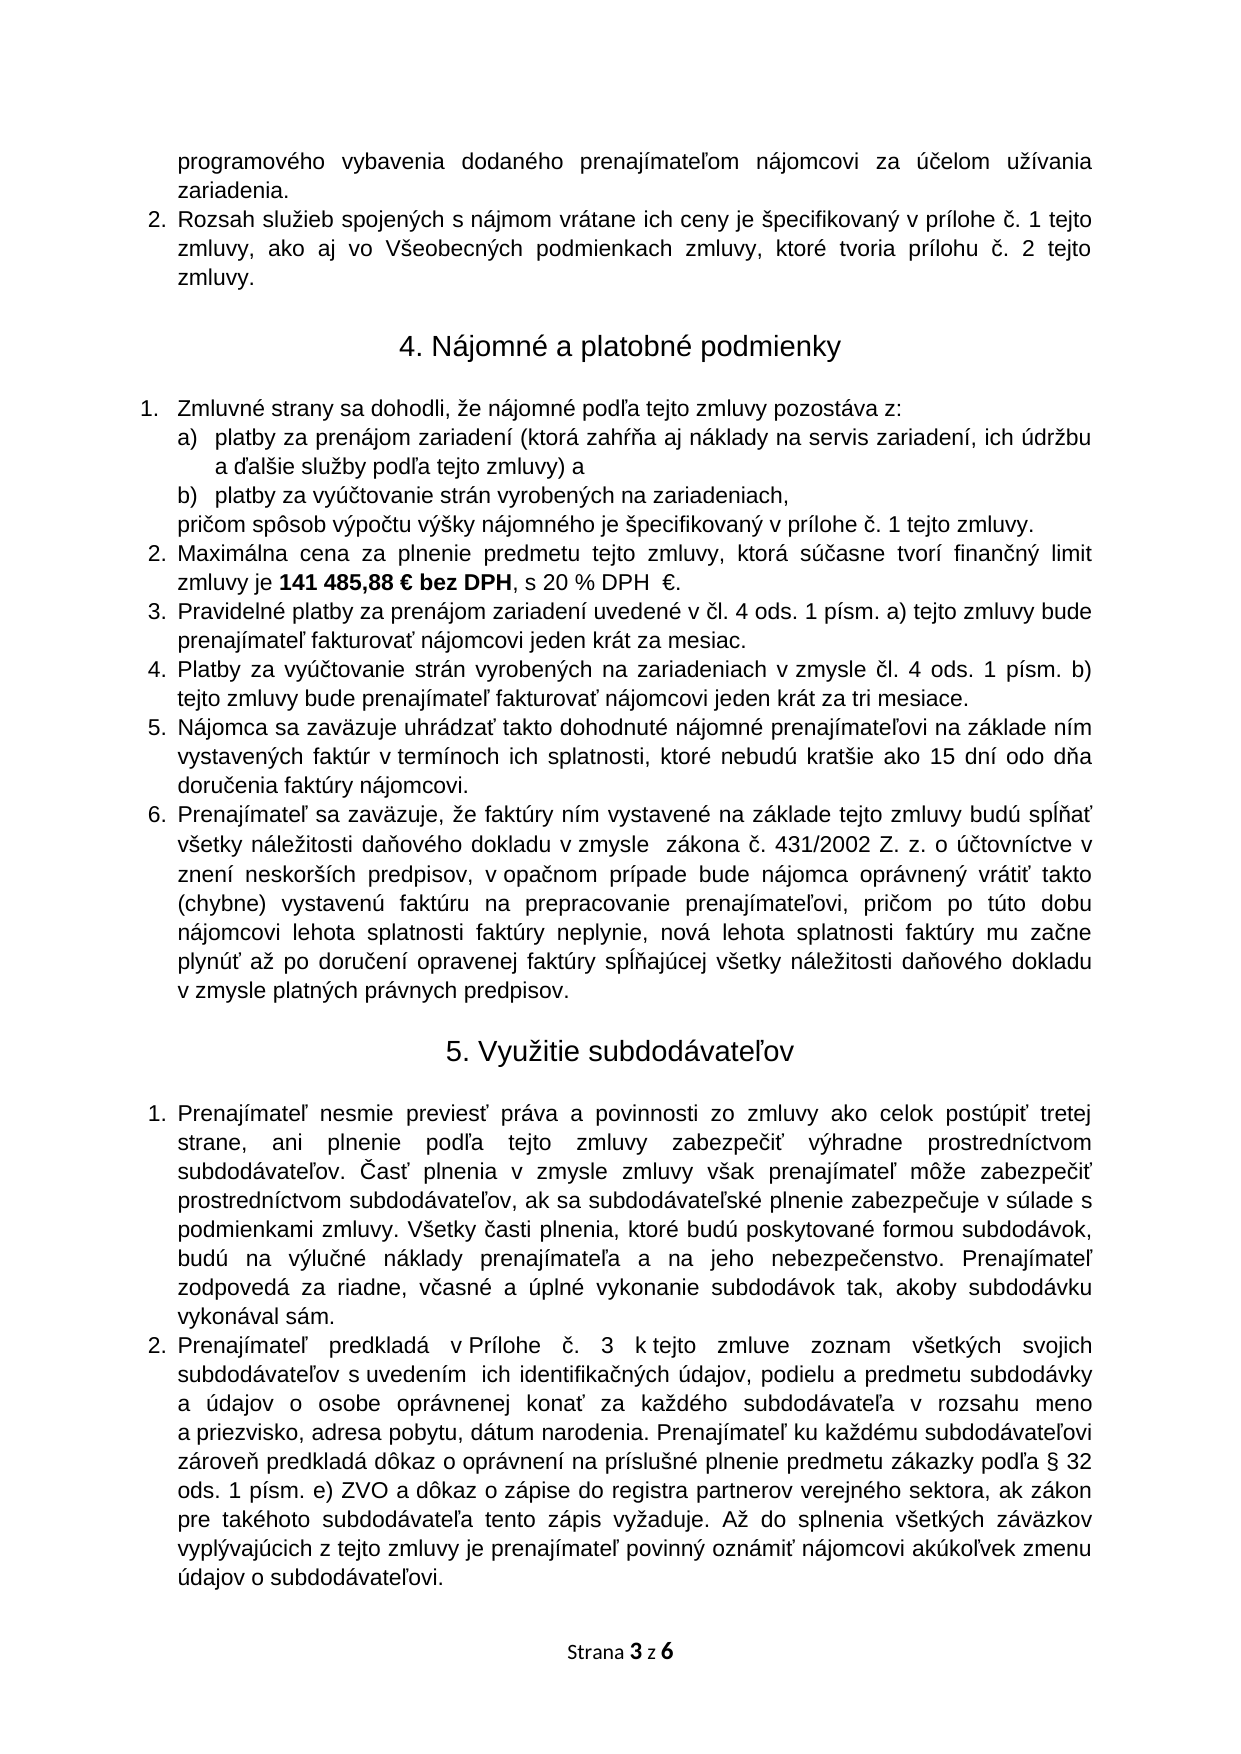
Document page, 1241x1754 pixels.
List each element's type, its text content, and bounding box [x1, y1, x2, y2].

list Prenajímateľ nesmie previesť práva a povinnosti zo zmluvy ako celok postúpiť tretej strane, ani plnenie podľa tejto zmluvy zabezpečiť výhradne prostredníctvom subdodávateľov. Časť plnenia v zmysle zmluvy však prenajímateľ môže zabezpečiť prostredníctvom subdodávateľov, ak sa subdodávateľské plnenie zabezpečuje v súlade s podmienkami zmluvy. Všetky časti plnenia, ktoré budú poskytované formou subdodávok, budú na výlučné náklady prenajímateľa a na jeho nebezpečenstvo. Prenajímateľ zodpovedá za riadne, včasné a úplné vykonanie subdodávok tak, akoby subdodávku vykonával sám. [148, 1100, 1093, 1329]
list Nájomca sa zaväzuje uhrádzať takto dohodnuté nájomné prenajímateľovi na základe ním vystavených faktúr v termínoch ich splatnosti, ktoré nebudú kratšie ako 15 dní odo dňa doručenia faktúry nájomcovi. [148, 714, 1093, 798]
list platby za prenájom zariadení (ktorá zahŕňa aj náklady na servis zariadení, ich údržbu a ďalšie služby podľa tejto zmluvy) a [177, 424, 1093, 479]
text pričom spôsob výpočtu výšky nájomného je špecifikovaný v prílohe č. 1 tejto zmluvy. [177, 511, 1093, 537]
list Prenajímateľ predkladá v Prílohe č. 3 k tejto zmluve zoznam všetkých svojich subdodávateľov s uvedením ich identifikačných údajov, podielu a predmetu subdodávky a údajov o osobe oprávnenej konať za každého subdodávateľa v rozsahu meno a priezvisko, adresa pobytu, dátum narodenia. Prenajímateľ ku každému subdodávateľovi zároveň predkladá dôkaz o oprávnení na príslušné plnenie predmetu zákazky podľa § 32 ods. 1 písm. e) ZVO a dôkaz o zápise do registra partnerov verejného sektora, ak zákon pre takéhoto subdodávateľa tento zápis vyžaduje. Až do splnenia všetkých záväzkov vyplývajúcich z tejto zmluvy je prenajímateľ povinný oznámiť nájomcovi akúkoľvek zmenu údajov o subdodávateľovi. [148, 1332, 1093, 1590]
list Pravidelné platby za prenájom zariadení uvedené v čl. 4 ods. 1 písm. a) tejto zmluvy bude prenajímateľ fakturovať nájomcovi jeden krát za mesiac. [148, 598, 1093, 653]
list Zmluvné strany sa dohodli, že nájomné podľa tejto zmluvy pozostáva z: [140, 395, 1093, 421]
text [148, 148, 1093, 203]
subtitle 4. Nájomné a platobné podmienky [148, 329, 1093, 363]
subtitle 5. Využitie subdodávateľov [148, 1034, 1093, 1068]
list Prenajímateľ sa zaväzuje, že faktúry ním vystavené na základe tejto zmluvy budú spĺňať všetky náležitosti daňového dokladu v zmysle zákona č. 431/2002 Z. z. o účtovníctve v znení neskorších predpisov, v opačnom prípade bude nájomca oprávnený vrátiť takto (chybne) vystavenú faktúru na prepracovanie prenajímateľovi, pričom po túto dobu nájomcovi lehota splatnosti faktúry neplynie, nová lehota splatnosti faktúry mu začne plynúť až po doručení opravenej faktúry spĺňajúcej všetky náležitosti daňového dokladu v zmysle platných právnych predpisov. [148, 801, 1093, 1003]
text 2. Rozsah služieb spojených s nájmom vrátane ich ceny je špecifikovaný v prílohe č. 1 tejto zmluvy, ako aj vo Všeobecných podmienkach zmluvy, ktoré tvoria prílohu č. 2 tejto zmluvy. [148, 206, 1093, 290]
list Platby za vyúčtovanie strán vyrobených na zariadeniach v zmysle čl. 4 ods. 1 písm. b) tejto zmluvy bude prenajímateľ fakturovať nájomcovi jeden krát za tri mesiace. [148, 656, 1093, 711]
list Maximálna cena za plnenie predmetu tejto zmluvy, ktorá súčasne tvorí finančný limit zmluvy je 141 485,88 € bez DPH, s 20 % DPH €. [148, 540, 1093, 595]
list platby za vyúčtovanie strán vyrobených na zariadeniach, [177, 482, 1093, 508]
